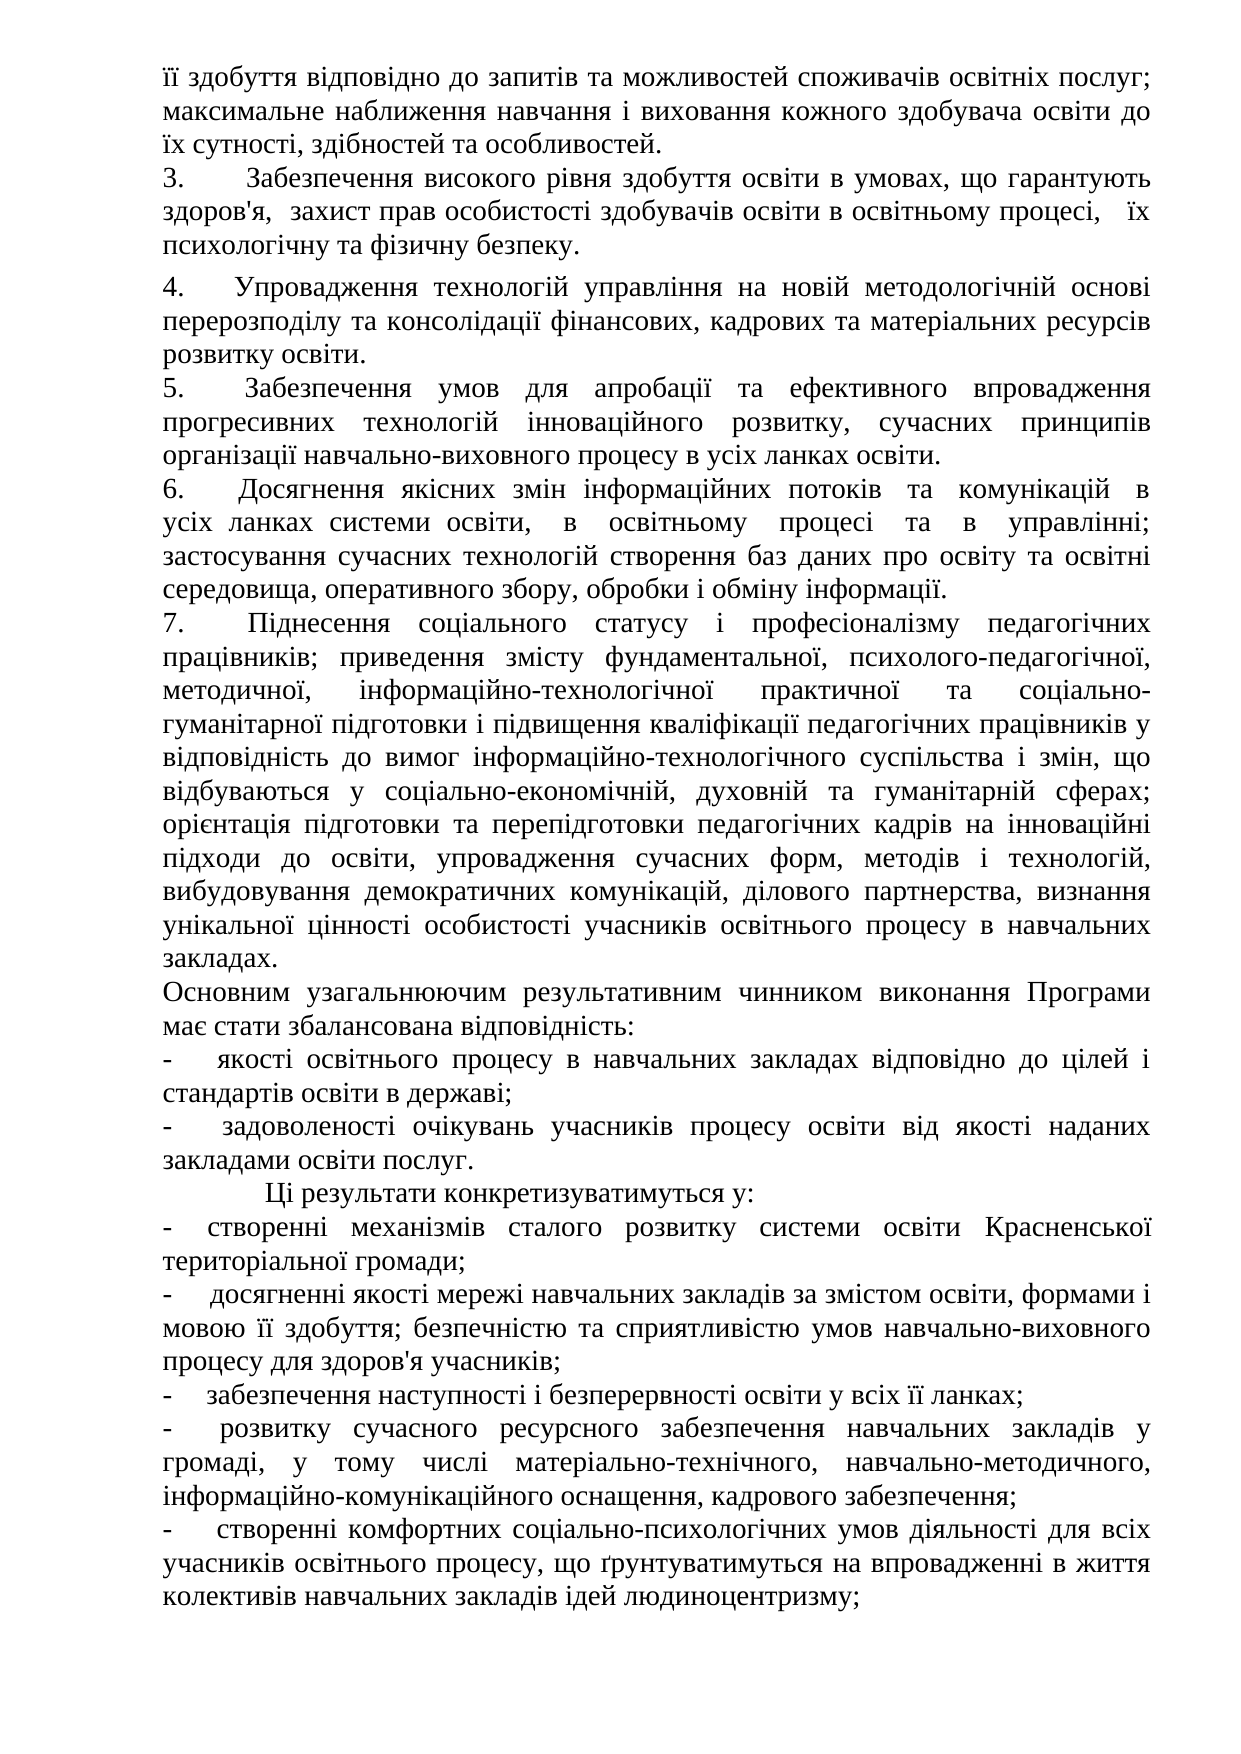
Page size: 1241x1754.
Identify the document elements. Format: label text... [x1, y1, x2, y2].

list розвитку сучасного ресурсного забезпечення навчальних закладів у громаді, у тому числі матеріально-технічного, навчально-методичного, інформаційно-комунікаційного оснащення, кадрового забезпечення; [162, 1411, 1152, 1511]
text Основним узагальнюючим результативним чинником виконання Програми має стати збалансована відповідність: [162, 974, 1152, 1041]
list якості освітнього процесу в навчальних закладах відповідно до цілей і стандартів освіти в державі; [162, 1041, 1152, 1108]
list Забезпечення умов для апробації та ефективного впровадження прогресивних технологій інноваційного розвитку, сучасних принципів організації навчально-виховного процесу в усіх ланках освіти. [162, 370, 1152, 471]
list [162, 59, 1152, 160]
list створенні комфортних соціально-психологічних умов діяльності для всіх учасників освітнього процесу, що ґрунтуватимуться на впровадженні в життя колективів навчальних закладів ідей людиноцентризму; [162, 1511, 1152, 1612]
text Ці результати конкретизуватимуться у: [162, 1176, 1152, 1209]
list Забезпечення високого рівня здобуття освіти в умовах, що гарантують здоров'я, захист прав особистості здобувачів освіти в освітньому процесі, їх психологічну та фізичну безпеку. [162, 160, 1152, 260]
list Досягнення якісних змін інформаційних потоків та комунікацій в усіх ланках системи освіти, в освітньому процесі та в управлінні; застосування сучасних технологій створення баз даних про освіту та освітні середовища, оперативного збору, обробки і обміну інформації. [162, 471, 1152, 605]
list Упровадження технологій управління на новій методологічній основі перерозподілу та консолідації фінансових, кадрових та матеріальних ресурсів розвитку освіти. [162, 269, 1152, 370]
list досягненні якості мережі навчальних закладів за змістом освіти, формами і мовою її здобуття; безпечністю та сприятливістю умов навчально-виховного процесу для здоров'я учасників; [162, 1276, 1152, 1377]
list задоволеності очікувань учасників процесу освіти від якості наданих закладами освіти послуг. [162, 1108, 1152, 1176]
list створенні механізмів сталого розвитку системи освіти Красненської територіальної громади; [162, 1209, 1152, 1276]
list забезпечення наступності і безперервності освіти у всіх її ланках; [162, 1377, 1152, 1411]
list Піднесення соціального статусу і професіоналізму педагогічних працівників; приведення змісту фундаментальної, психолого-педагогічної, методичної, інформаційно-технологічної практичної та соціально-гуманітарної підготовки і підвищення кваліфікації педагогічних працівників у відповідність до вимог інформаційно-технологічного суспільства і змін, що відбуваються у соціально-економічній, духовній та гуманітарній сферах; орієнтація підготовки та перепідготовки педагогічних кадрів на інноваційні підходи до освіти, упровадження сучасних форм, методів і технологій, вибудовування демократичних комунікацій, ділового партнерства, визнання унікальної цінності особистості учасників освітнього процесу в навчальних закладах. [162, 605, 1152, 974]
